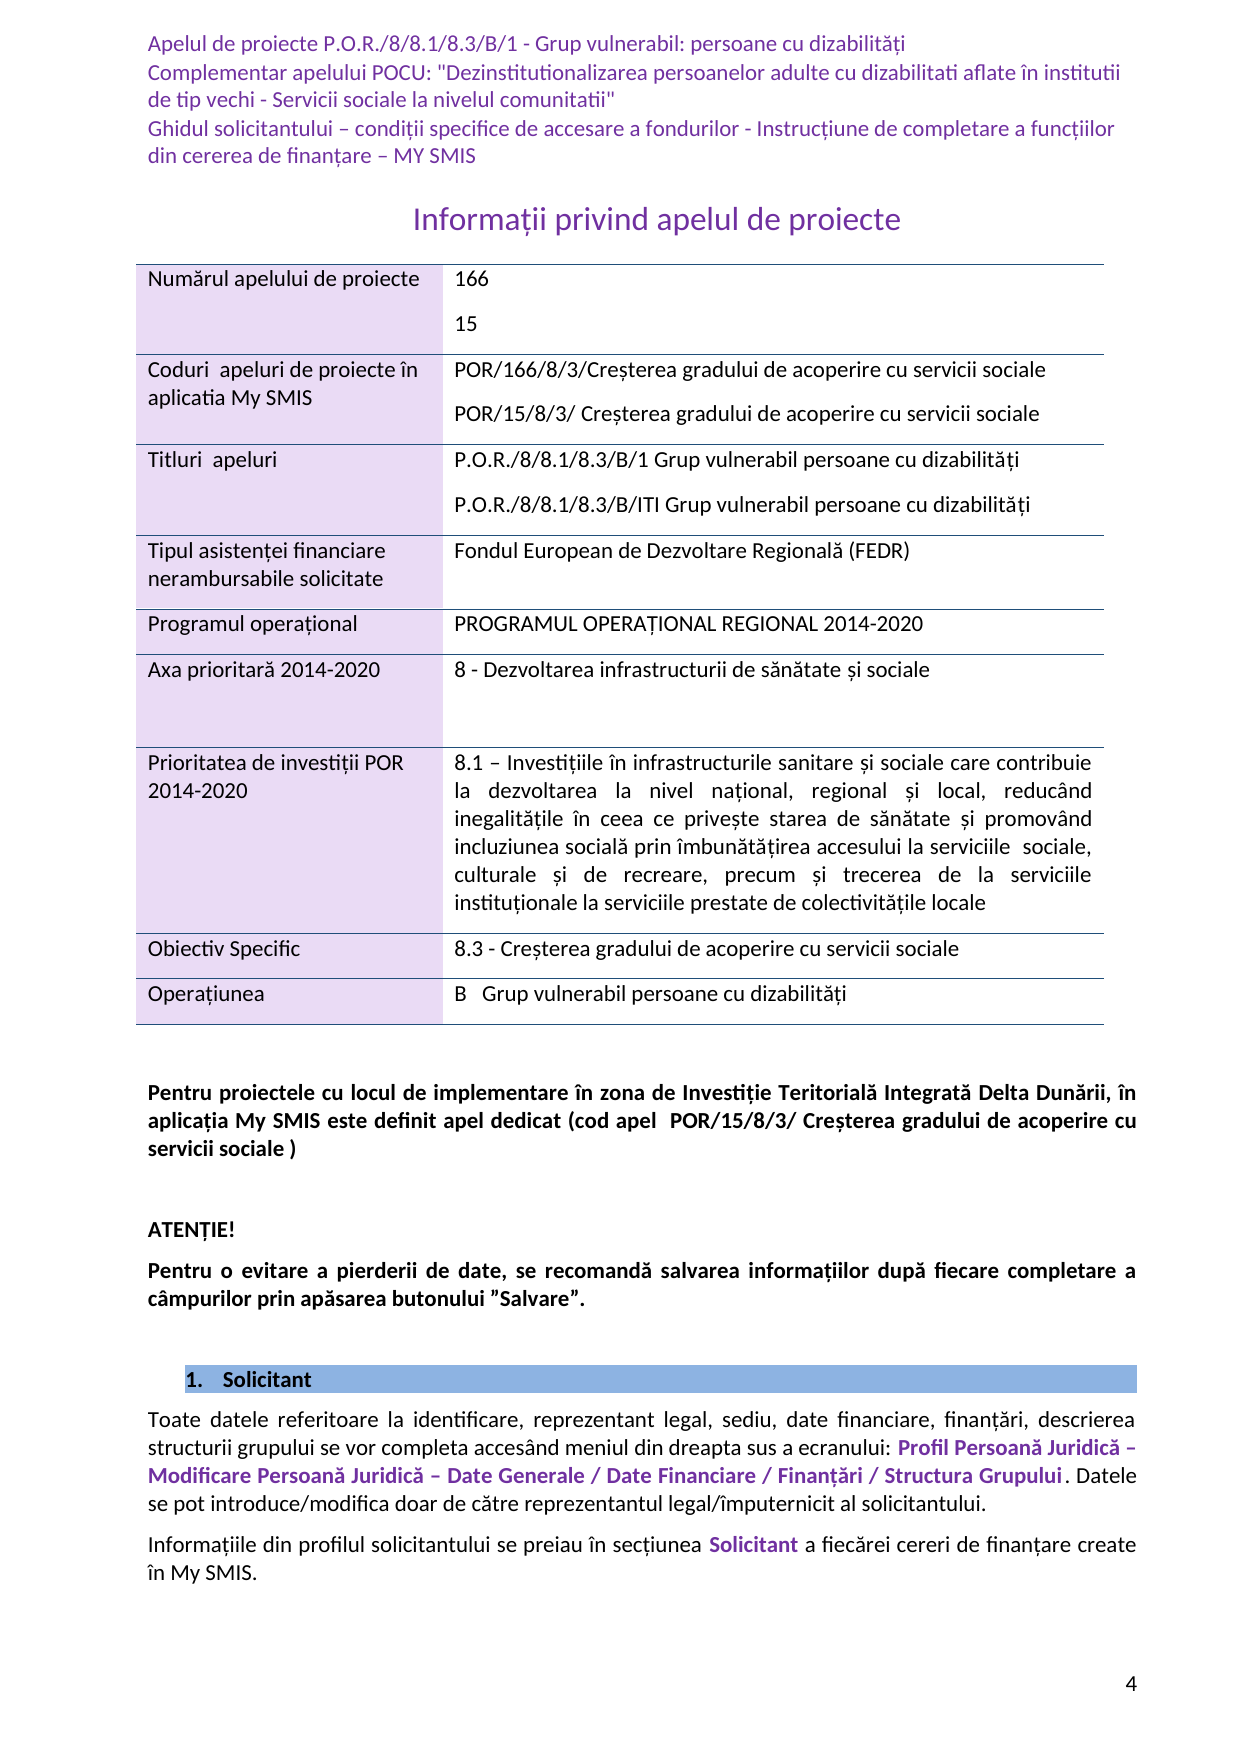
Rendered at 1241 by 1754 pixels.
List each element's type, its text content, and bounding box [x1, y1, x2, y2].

table_header 166 15 [443, 265, 1104, 354]
table_cell 8.3 - Creşterea gradului de acoperire cu servicii sociale [443, 934, 1104, 978]
table_cell Obiectiv Specific [136, 934, 443, 978]
table_cell Prioritatea de investiții POR 2014-2020 [136, 748, 443, 933]
table_cell B Grup vulnerabil persoane cu dizabilități [443, 979, 1104, 1024]
table_cell POR/166/8/3/Creşterea gradului de acoperire cu servicii sociale POR/15/8/3/ Creşterea gradului de acoperire cu servicii sociale [443, 355, 1104, 444]
text ATENȚIE! [148, 1215, 1137, 1243]
table_cell Programul operațional [136, 610, 443, 654]
text Toate datele referitoare la identificare, reprezentant legal, sediu, date financiare, finanțări, descrierea structurii grupului se vor completa accesând meniul din dreapta sus a ecranului: Profil Persoană Juridică – Modificare Persoană Juridică – Date Generale / Date Financiare / Finanțări / Structura Grupului. Datele se pot introduce/modifica doar de către reprezentantul legal/împuternicit al solicitantului. [148, 1405, 1137, 1517]
table_cell Tipul asistenței financiare nerambursabile solicitate [136, 536, 443, 608]
table_cell Titluri apeluri [136, 445, 443, 535]
table_cell PROGRAMUL OPERAȚIONAL REGIONAL 2014-2020 [443, 610, 1104, 654]
text Informațiile din profilul solicitantului se preiau în secțiunea Solicitant a fiecărei cereri de finanțare create în My SMIS. [148, 1530, 1137, 1586]
text Informații privind apelul de proiecte [177, 198, 1137, 238]
table_cell 8 - Dezvoltarea infrastructurii de sănătate şi sociale [443, 655, 1104, 747]
list Solicitant [185, 1365, 1137, 1393]
table_cell Coduri apeluri de proiecte în aplicatia My SMIS [136, 355, 443, 444]
text Pentru o evitare a pierderii de date, se recomandă salvarea informațiilor după fiecare completare a câmpurilor prin apăsarea butonului ”Salvare”. [148, 1256, 1137, 1312]
table_header Numărul apelului de proiecte [136, 265, 443, 354]
table_cell Operaţiunea [136, 979, 443, 1024]
table_cell Axa prioritară 2014-2020 [136, 655, 443, 747]
table_cell 8.1 – Investiţiile în infrastructurile sanitare şi sociale care contribuie la dezvoltarea la nivel naţional, regional şi local, reducând inegalităţile în ceea ce priveşte starea de sănătate şi promovând incluziunea socială prin îmbunătăţirea accesului la serviciile sociale, culturale și de recreare, precum și trecerea de la serviciile instituționale la serviciile prestate de colectivitățile locale [443, 748, 1104, 933]
text Pentru proiectele cu locul de implementare în zona de Investiţie Teritorială Integrată Delta Dunării, în aplicaţia My SMIS este definit apel dedicat (cod apel POR/15/8/3/ Creşterea gradului de acoperire cu servicii sociale ) [148, 1078, 1137, 1162]
table_cell P.O.R./8/8.1/8.3/B/1 Grup vulnerabil persoane cu dizabilităţi P.O.R./8/8.1/8.3/B/ITI Grup vulnerabil persoane cu dizabilităţi [443, 445, 1104, 535]
table_cell Fondul European de Dezvoltare Regională (FEDR) [443, 536, 1104, 608]
